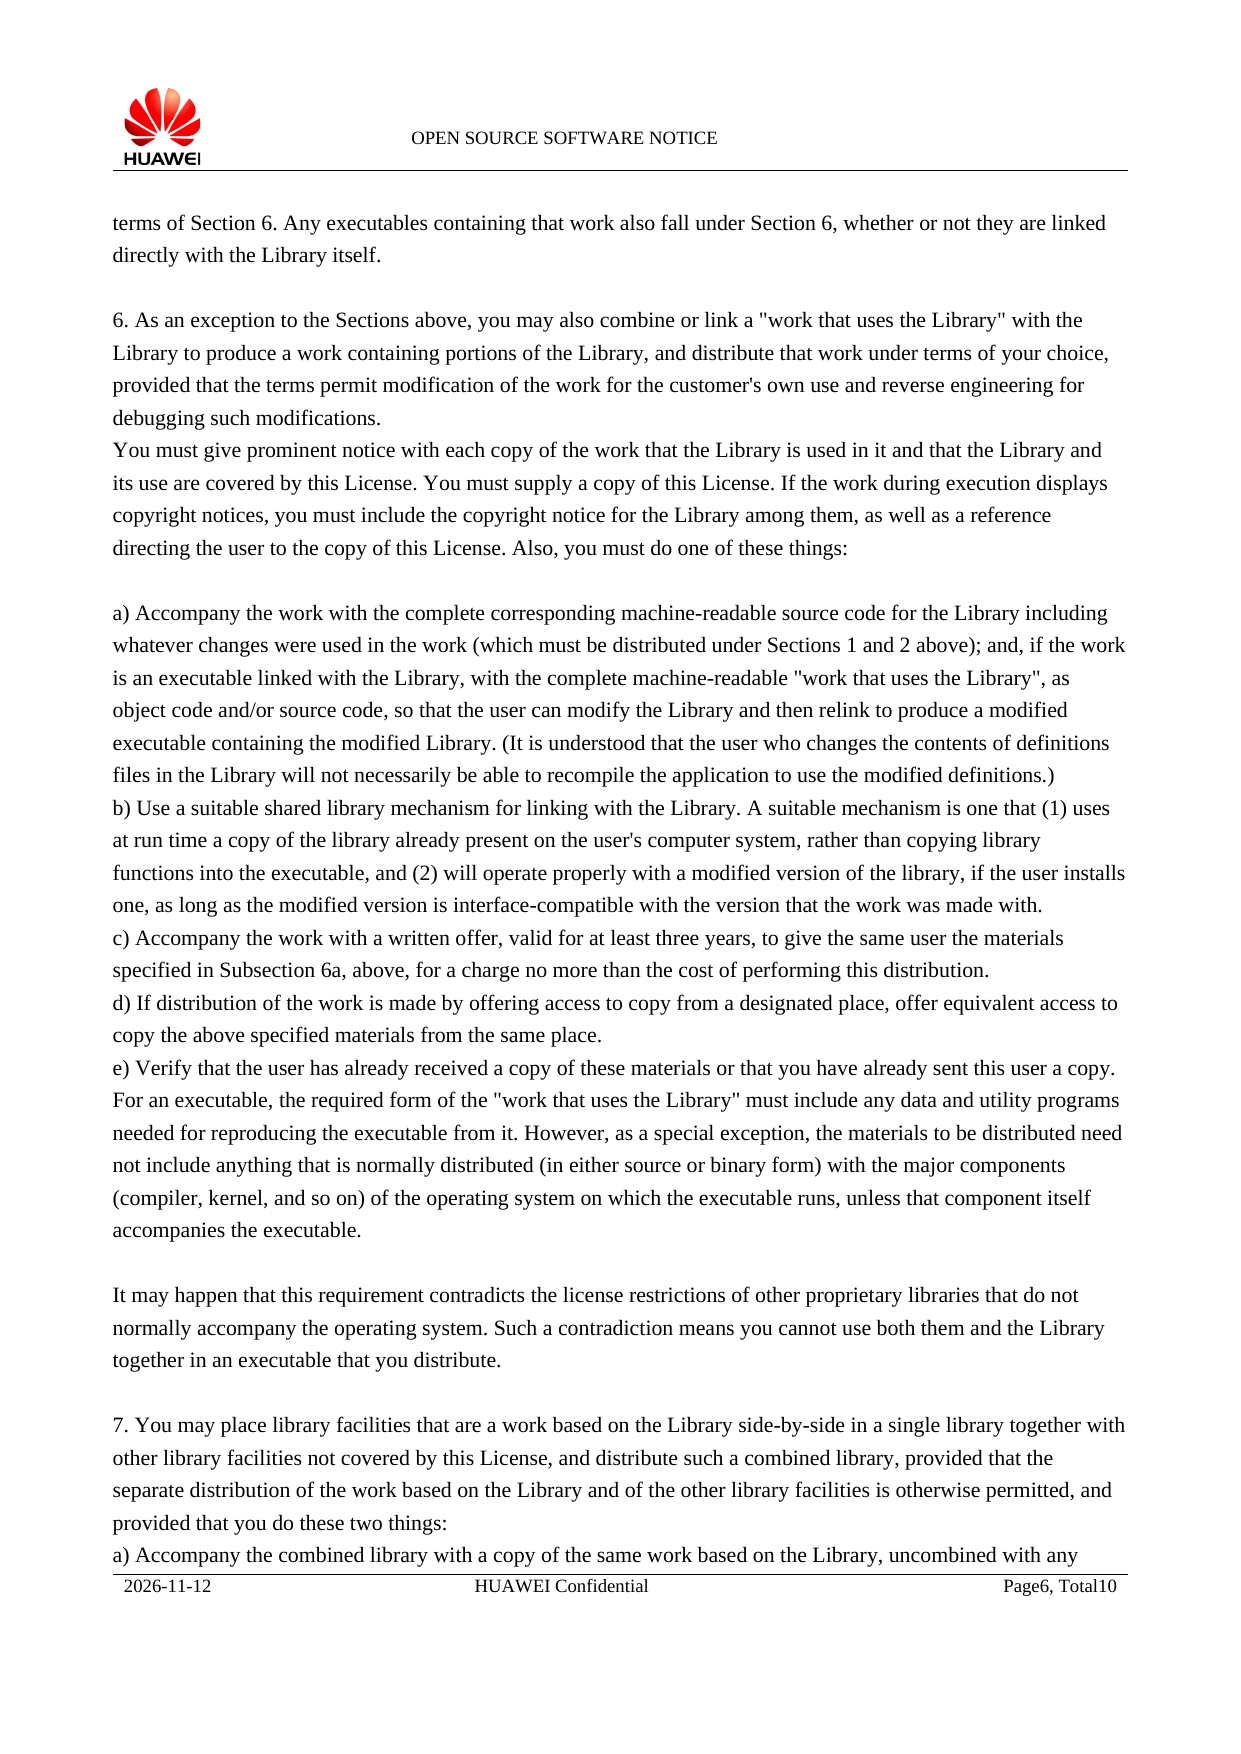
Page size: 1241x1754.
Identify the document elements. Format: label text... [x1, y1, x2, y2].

picture [124, 88, 201, 165]
